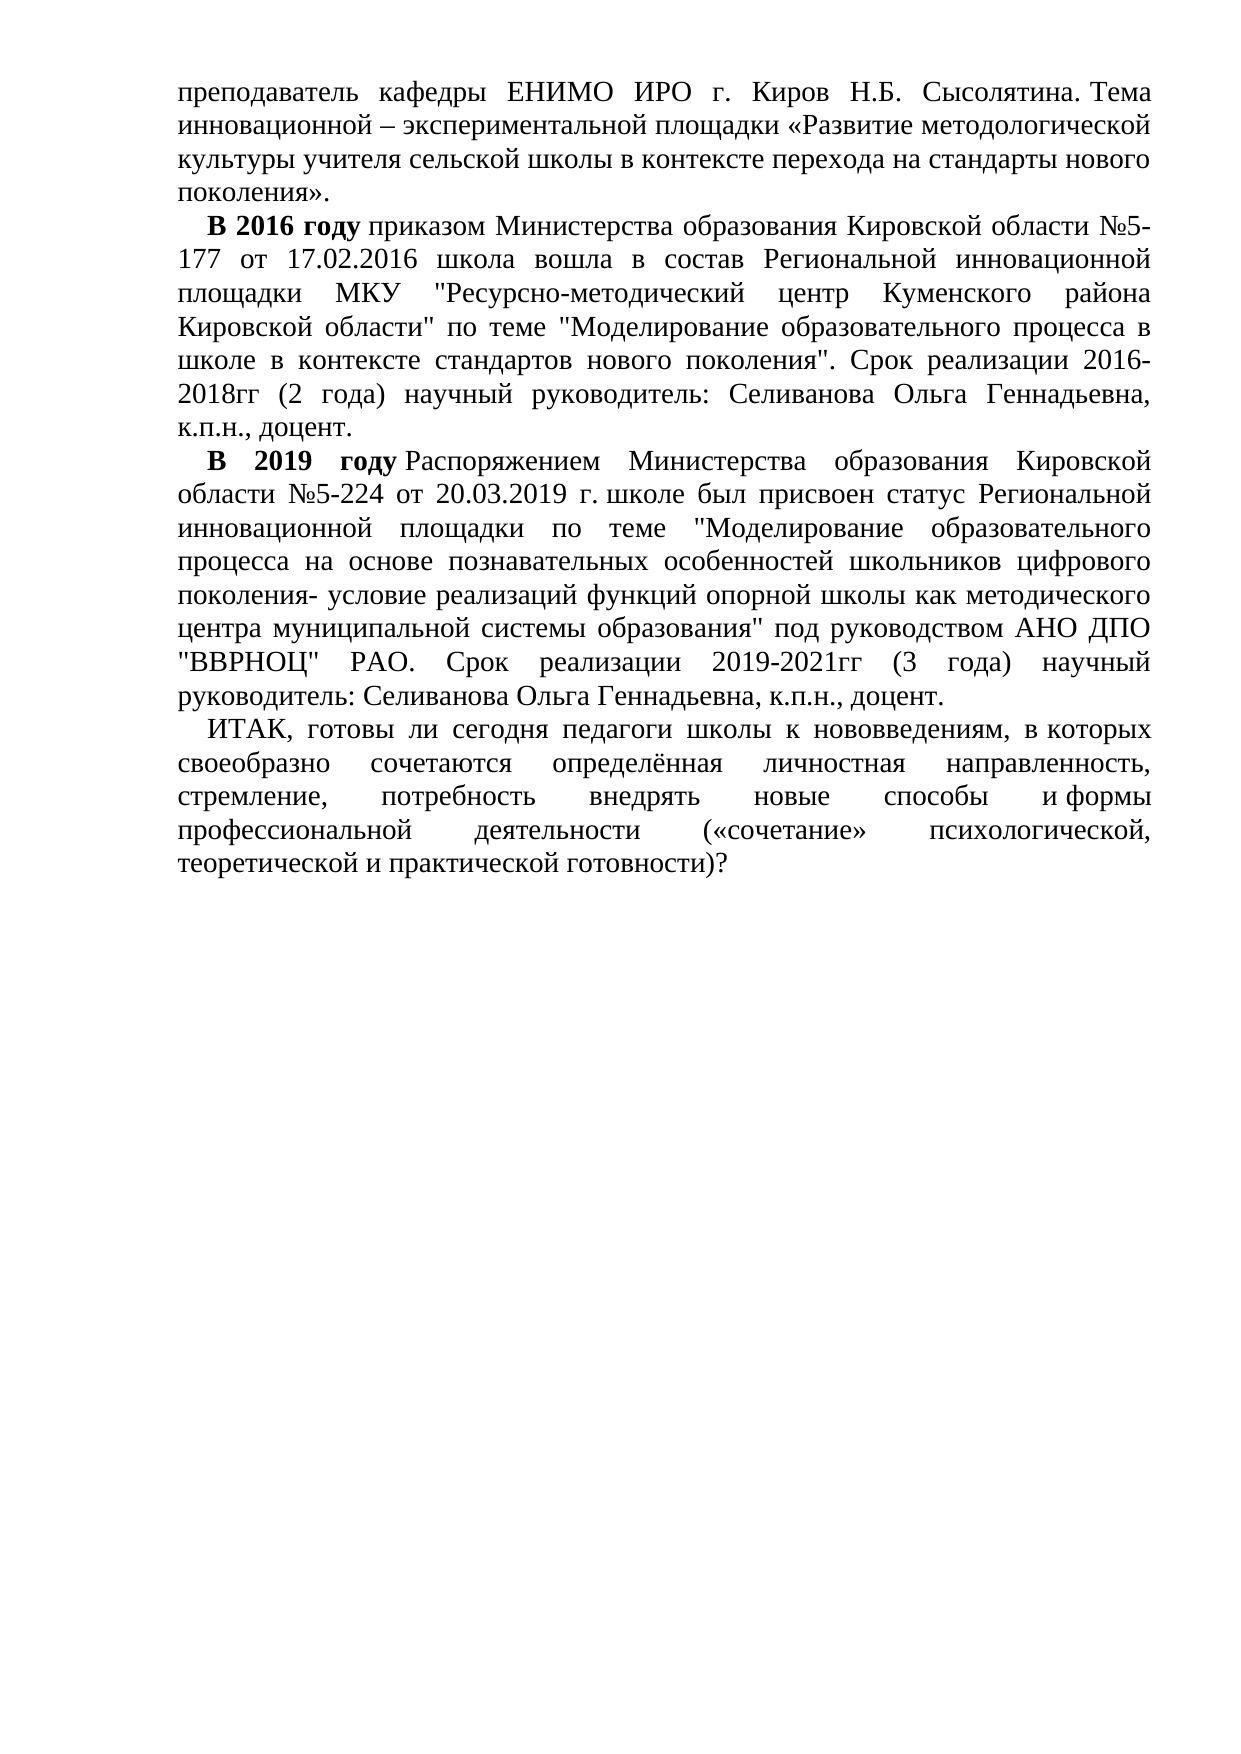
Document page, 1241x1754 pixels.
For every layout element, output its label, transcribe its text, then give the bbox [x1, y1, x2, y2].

text В 2019 году Распоряжением Министерства образования Кировской области №5-224 от 20.03.2019 г. школе был присвоен статус Региональной инновационной площадки по теме "Моделирование образовательного процесса на основе познавательных особенностей школьников цифрового поколения- условие реализаций функций опорной школы как методического центра муниципальной системы образования" под руководством АНО ДПО "ВВРНОЦ" РАО. Срок реализации 2019-2021гг (3 года) научный руководитель: Селиванова Ольга Геннадьевна, к.п.н., доцент. [177, 443, 1152, 711]
text В 2016 году приказом Министерства образования Кировской области №5-177 от 17.02.2016 школа вошла в состав Региональной инновационной площадки МКУ "Ресурсно-методический центр Куменского района Кировской области" по теме "Моделирование образовательного процесса в школе в контексте стандартов нового поколения". Срок реализации 2016-2018гг (2 года) научный руководитель: Селиванова Ольга Геннадьевна, к.п.н., доцент. [177, 208, 1152, 443]
text ИТАК, готовы ли сегодня педагоги школы к нововведениям, в которых своеобразно сочетаются определённая личностная направленность, стремление, потребность внедрять новые способы и формы профессиональной деятельности («сочетание» психологической, теоретической и практической готовности)? [177, 711, 1152, 879]
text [177, 74, 1152, 208]
